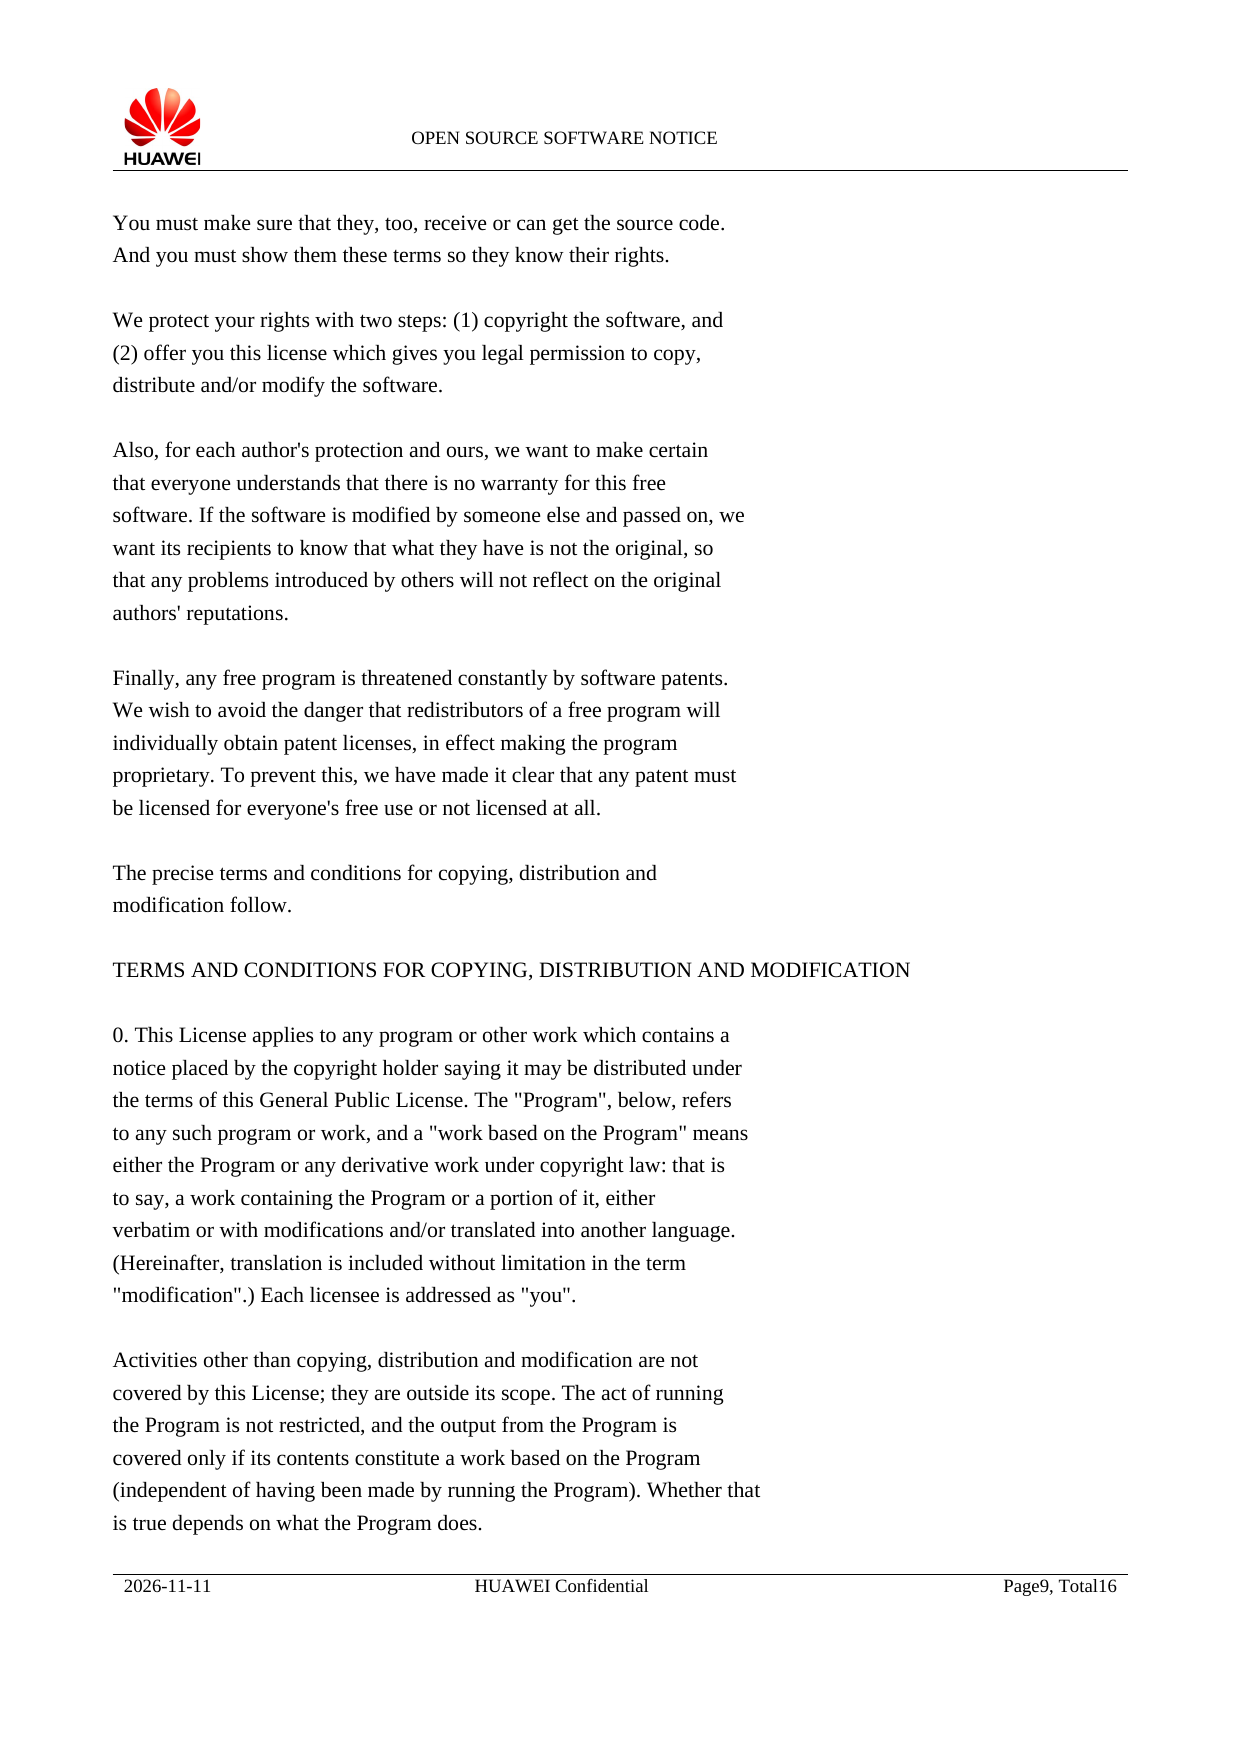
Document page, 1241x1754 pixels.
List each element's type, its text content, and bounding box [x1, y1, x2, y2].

picture [124, 88, 201, 165]
